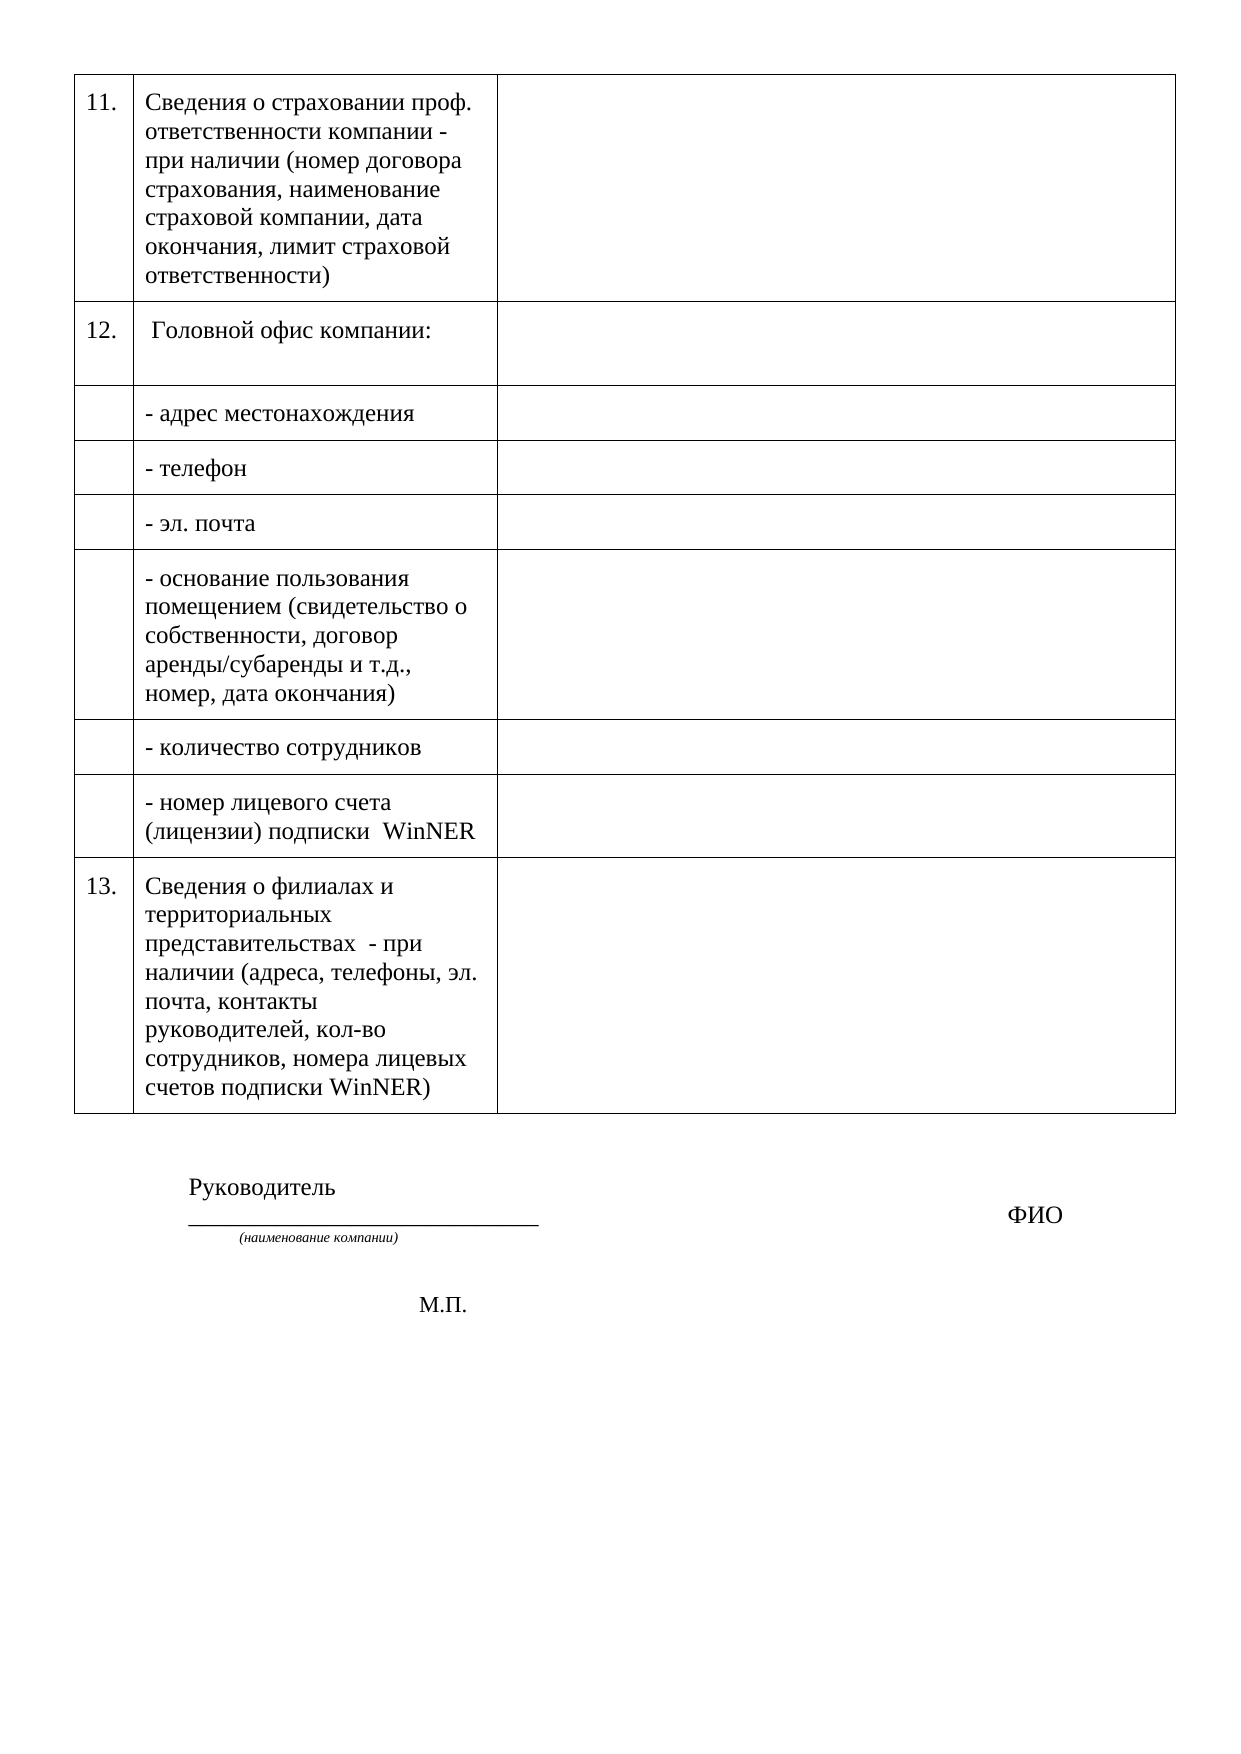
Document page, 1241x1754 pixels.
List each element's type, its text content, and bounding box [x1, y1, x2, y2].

table_cell [498, 775, 1175, 857]
table_cell [498, 386, 1175, 439]
table_cell [498, 75, 1175, 301]
table_cell [75, 302, 133, 385]
table_cell [498, 720, 1175, 774]
table_cell [498, 858, 1175, 1113]
table_cell [75, 775, 133, 857]
table_cell - телефон [134, 441, 497, 494]
table_cell - адрес местонахождения [134, 386, 497, 439]
table_cell [498, 302, 1175, 385]
table_cell [75, 441, 133, 494]
table_cell Сведения о филиалах и территориальных представительствах - при наличии (адреса, телефоны, эл. почта, контакты руководителей, кол-во сотрудников, номера лицевых счетов подписки WinNER) [134, 858, 497, 1113]
table_cell [75, 550, 133, 719]
table_cell [498, 441, 1175, 494]
text М.П. [133, 1292, 1181, 1317]
table_cell Сведения о страховании проф. ответственности компании - при наличии (номер договора страхования, наименование страховой компании, дата окончания, лимит страховой ответственности) [134, 75, 497, 301]
table_cell - количество сотрудников [134, 720, 497, 774]
table_cell [75, 75, 133, 301]
table_cell - основание пользования помещением (свидетельство о собственности, договор аренды/субаренды и т.д., номер, дата окончания) [134, 550, 497, 719]
table_cell [75, 858, 133, 1113]
table_cell [498, 550, 1175, 719]
table_cell - эл. почта [134, 495, 497, 549]
table_header ФИО [676, 1172, 1092, 1258]
table_cell [75, 495, 133, 549]
table_cell [75, 720, 133, 774]
table_cell [498, 495, 1175, 549]
table_cell [75, 386, 133, 439]
table_header Руководитель ____________________________ (наименование компании) [177, 1172, 676, 1258]
table_cell Головной офис компании: [134, 302, 497, 385]
table_cell - номер лицевого счета (лицензии) подписки WinNER [134, 775, 497, 857]
